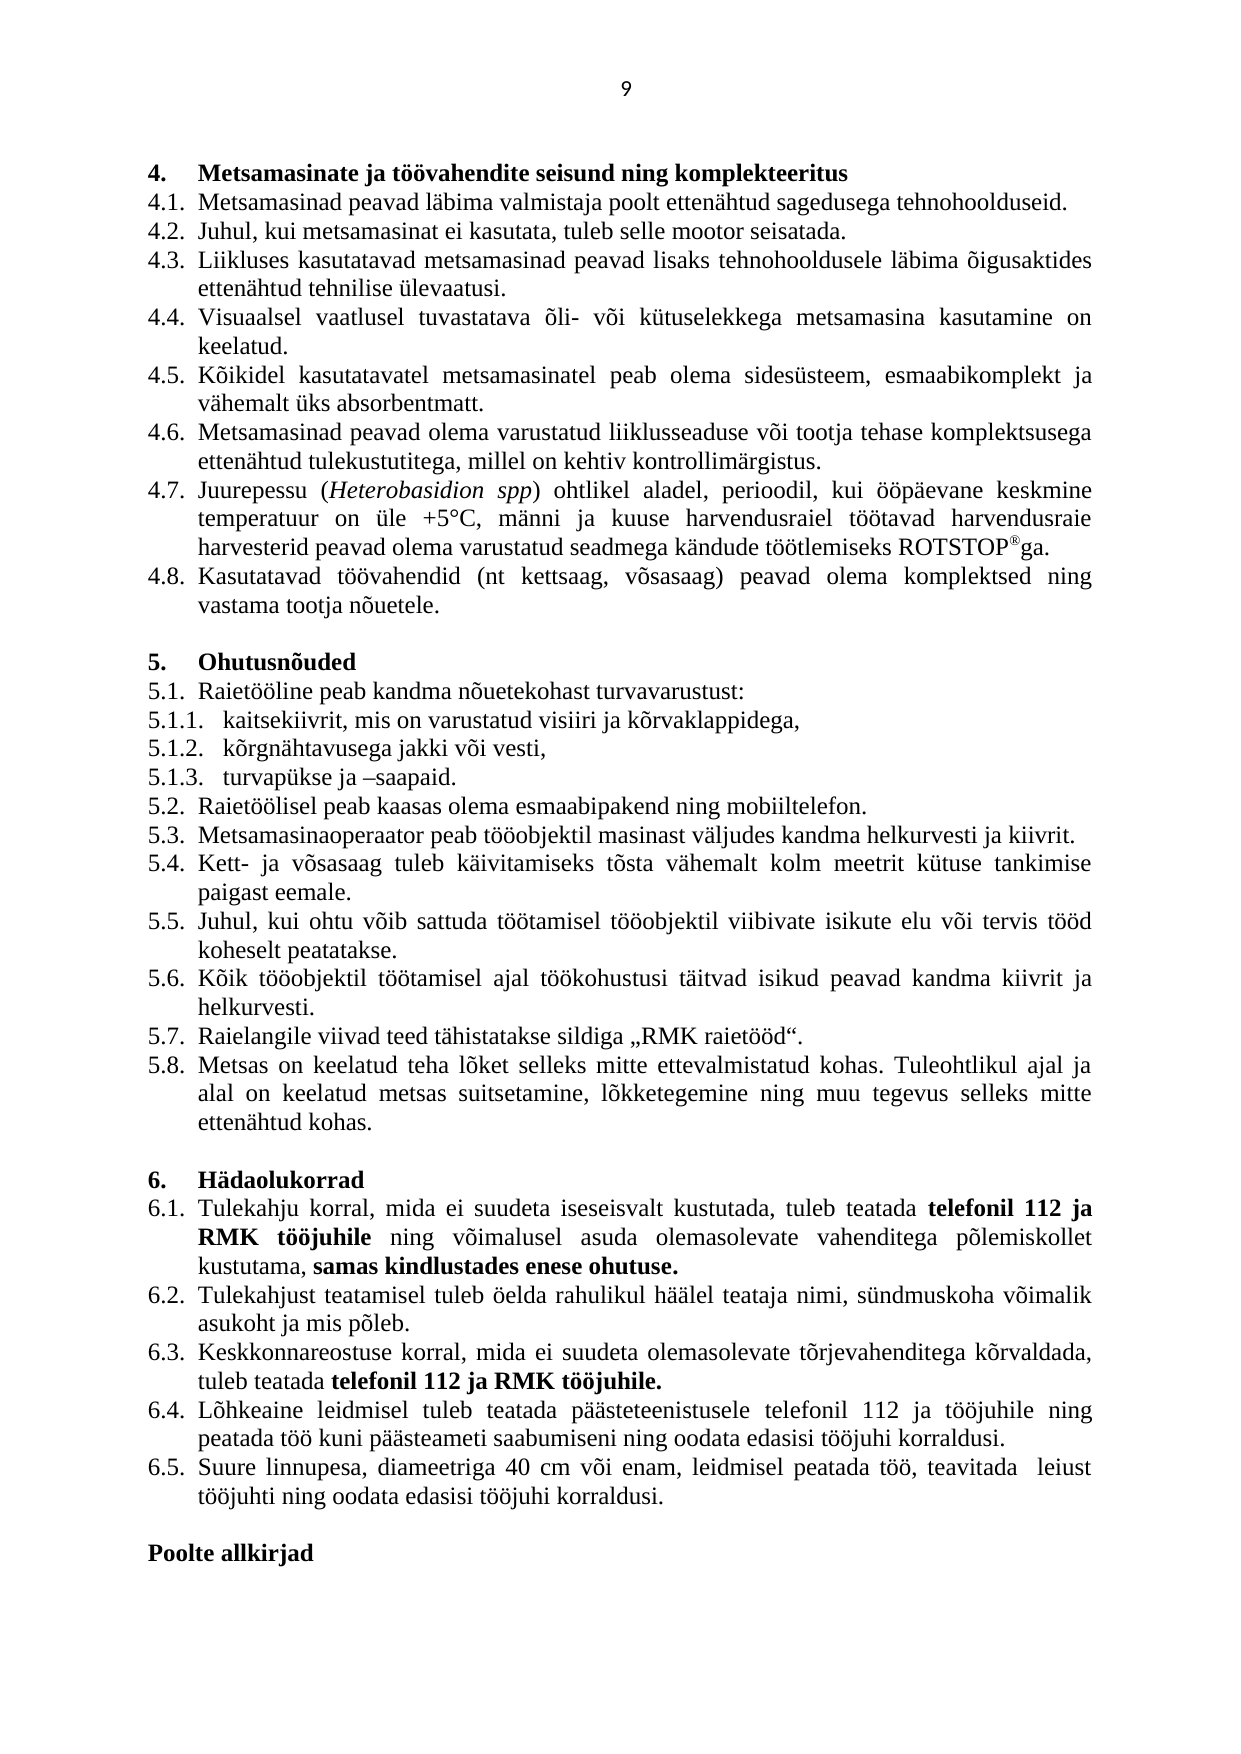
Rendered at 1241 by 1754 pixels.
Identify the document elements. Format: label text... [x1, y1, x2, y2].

list Raietööline peab kandma nõuetekohast turvavarustust: [148, 676, 1093, 705]
list Visuaalsel vaatlusel tuvastatava õli- või kütuselekkega metsamasina kasutamine on keelatud. [148, 302, 1093, 360]
list Metsamasinate ja töövahendite seisund ning komplekteeritus [148, 158, 1093, 187]
list Suure linnupesa, diameetriga 40 cm või enam, leidmisel peatada töö, teavitada leiust tööjuhti ning oodata edasisi tööjuhi korraldusi. [148, 1452, 1093, 1510]
list Kett- ja võsasaag tuleb käivitamiseks tõsta vähemalt kolm meetrit kütuse tankimise paigast eemale. [148, 848, 1093, 906]
list Lõhkeaine leidmisel tuleb teatada päästeteenistusele telefonil 112 ja tööjuhile ning peatada töö kuni päästeameti saabumiseni ning oodata edasisi tööjuhi korraldusi. [148, 1395, 1093, 1452]
list Kasutatavad töövahendid (nt kettsaag, võsasaag) peavad olema komplektsed ning vastama tootja nõuetele. [148, 561, 1093, 618]
list Tulekahju korral, mida ei suudeta iseseisvalt kustutada, tuleb teatada telefonil 112 ja RMK tööjuhile ning võimalusel asuda olemasolevate vahenditega põlemiskollet kustutama, samas kindlustades enese ohutuse. [148, 1193, 1093, 1280]
list Metsamasinad peavad läbima valmistaja poolt ettenähtud sagedusega tehnohoolduseid. [148, 187, 1093, 216]
list kaitsekiivrit, mis on varustatud visiiri ja kõrvaklappidega, [148, 705, 1093, 733]
list Kõikidel kasutatavatel metsamasinatel peab olema sidesüsteem, esmaabikomplekt ja vähemalt üks absorbentmatt. [148, 360, 1093, 417]
list Juhul, kui metsamasinat ei kasutata, tuleb selle mootor seisatada. [148, 216, 1093, 245]
list kõrgnähtavusega jakki või vesti, [148, 733, 1093, 762]
list Raielangile viivad teed tähistatakse sildiga „RMK raietööd“. [148, 1021, 1093, 1050]
text Poolte allkirjad [148, 1538, 1093, 1567]
list Raietöölisel peab kaasas olema esmaabipakend ning mobiiltelefon. [148, 791, 1093, 820]
list Kõik tööobjektil töötamisel ajal töökohustusi täitvad isikud peavad kandma kiivrit ja helkurvesti. [148, 963, 1093, 1021]
list Hädaolukorrad [148, 1165, 1093, 1193]
list Liikluses kasutatavad metsamasinad peavad lisaks tehnohooldusele läbima õigusaktides ettenähtud tehnilise ülevaatusi. [148, 245, 1093, 302]
list Metsamasinaoperaator peab tööobjektil masinast väljudes kandma helkurvesti ja kiivrit. [148, 820, 1093, 848]
list turvapükse ja –saapaid. [148, 762, 1093, 791]
list Metsamasinad peavad olema varustatud liiklusseaduse või tootja tehase komplektsusega ettenähtud tulekustutitega, millel on kehtiv kontrollimärgistus. [148, 417, 1093, 475]
list Juurepessu (Heterobasidion spp) ohtlikel aladel, perioodil, kui ööpäevane keskmine temperatuur on üle +5°C, männi ja kuuse harvendusraiel töötavad harvendusraie harvesterid peavad olema varustatud seadmega kändude töötlemiseks ROTSTOP®ga. [148, 475, 1093, 561]
list Keskkonnareostuse korral, mida ei suudeta olemasolevate tõrjevahenditega kõrvaldada, tuleb teatada telefonil 112 ja RMK tööjuhile. [148, 1337, 1093, 1395]
list Metsas on keelatud teha lõket selleks mitte ettevalmistatud kohas. Tuleohtlikul ajal ja alal on keelatud metsas suitsetamine, lõkketegemine ning muu tegevus selleks mitte ettenähtud kohas. [148, 1050, 1093, 1136]
list Juhul, kui ohtu võib sattuda töötamisel tööobjektil viibivate isikute elu või tervis tööd koheselt peatatakse. [148, 906, 1093, 963]
list Tulekahjust teatamisel tuleb öelda rahulikul häälel teataja nimi, sündmuskoha võimalik asukoht ja mis põleb. [148, 1280, 1093, 1337]
list Ohutusnõuded [148, 647, 1093, 676]
